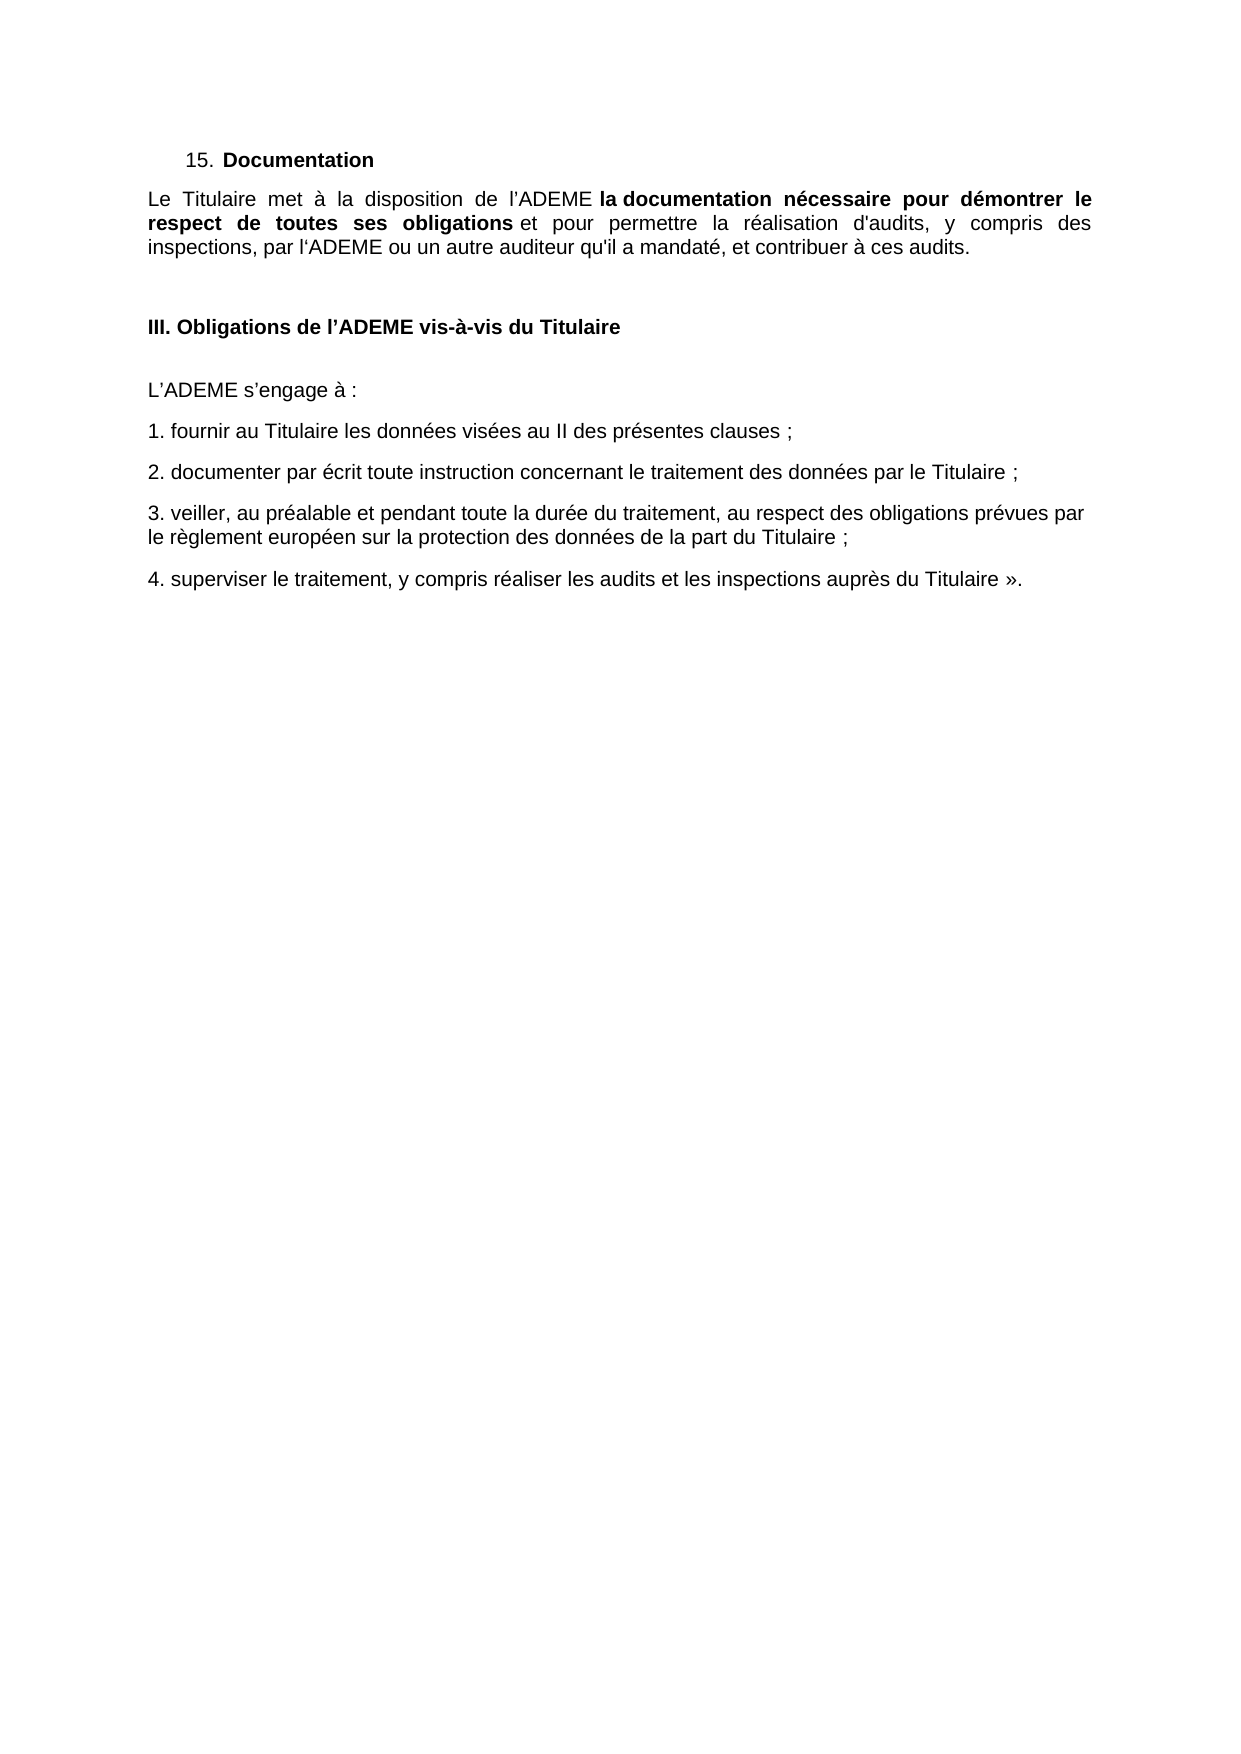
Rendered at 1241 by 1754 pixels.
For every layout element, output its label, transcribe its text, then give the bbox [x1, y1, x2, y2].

text 4. superviser le traitement, y compris réaliser les audits et les inspections auprès du Titulaire ». [148, 566, 1093, 590]
list Documentation [185, 148, 1093, 172]
text L’ADEME s’engage à : [148, 378, 1093, 402]
text 2. documenter par écrit toute instruction concernant le traitement des données par le Titulaire ; [148, 460, 1093, 484]
text 3. veiller, au préalable et pendant toute la durée du traitement, au respect des obligations prévues par le règlement européen sur la protection des données de la part du Titulaire ; [148, 501, 1093, 549]
text 1. fournir au Titulaire les données visées au II des présentes clauses ; [148, 419, 1093, 443]
text III. Obligations de l’ADEME vis-à-vis du Titulaire [148, 276, 1093, 339]
text Le Titulaire met à la disposition de l’ADEME la documentation nécessaire pour démontrer le respect de toutes ses obligations et pour permettre la réalisation d'audits, y compris des inspections, par l‘ADEME ou un autre auditeur qu'il a mandaté, et contribuer à ces audits. [148, 187, 1093, 259]
